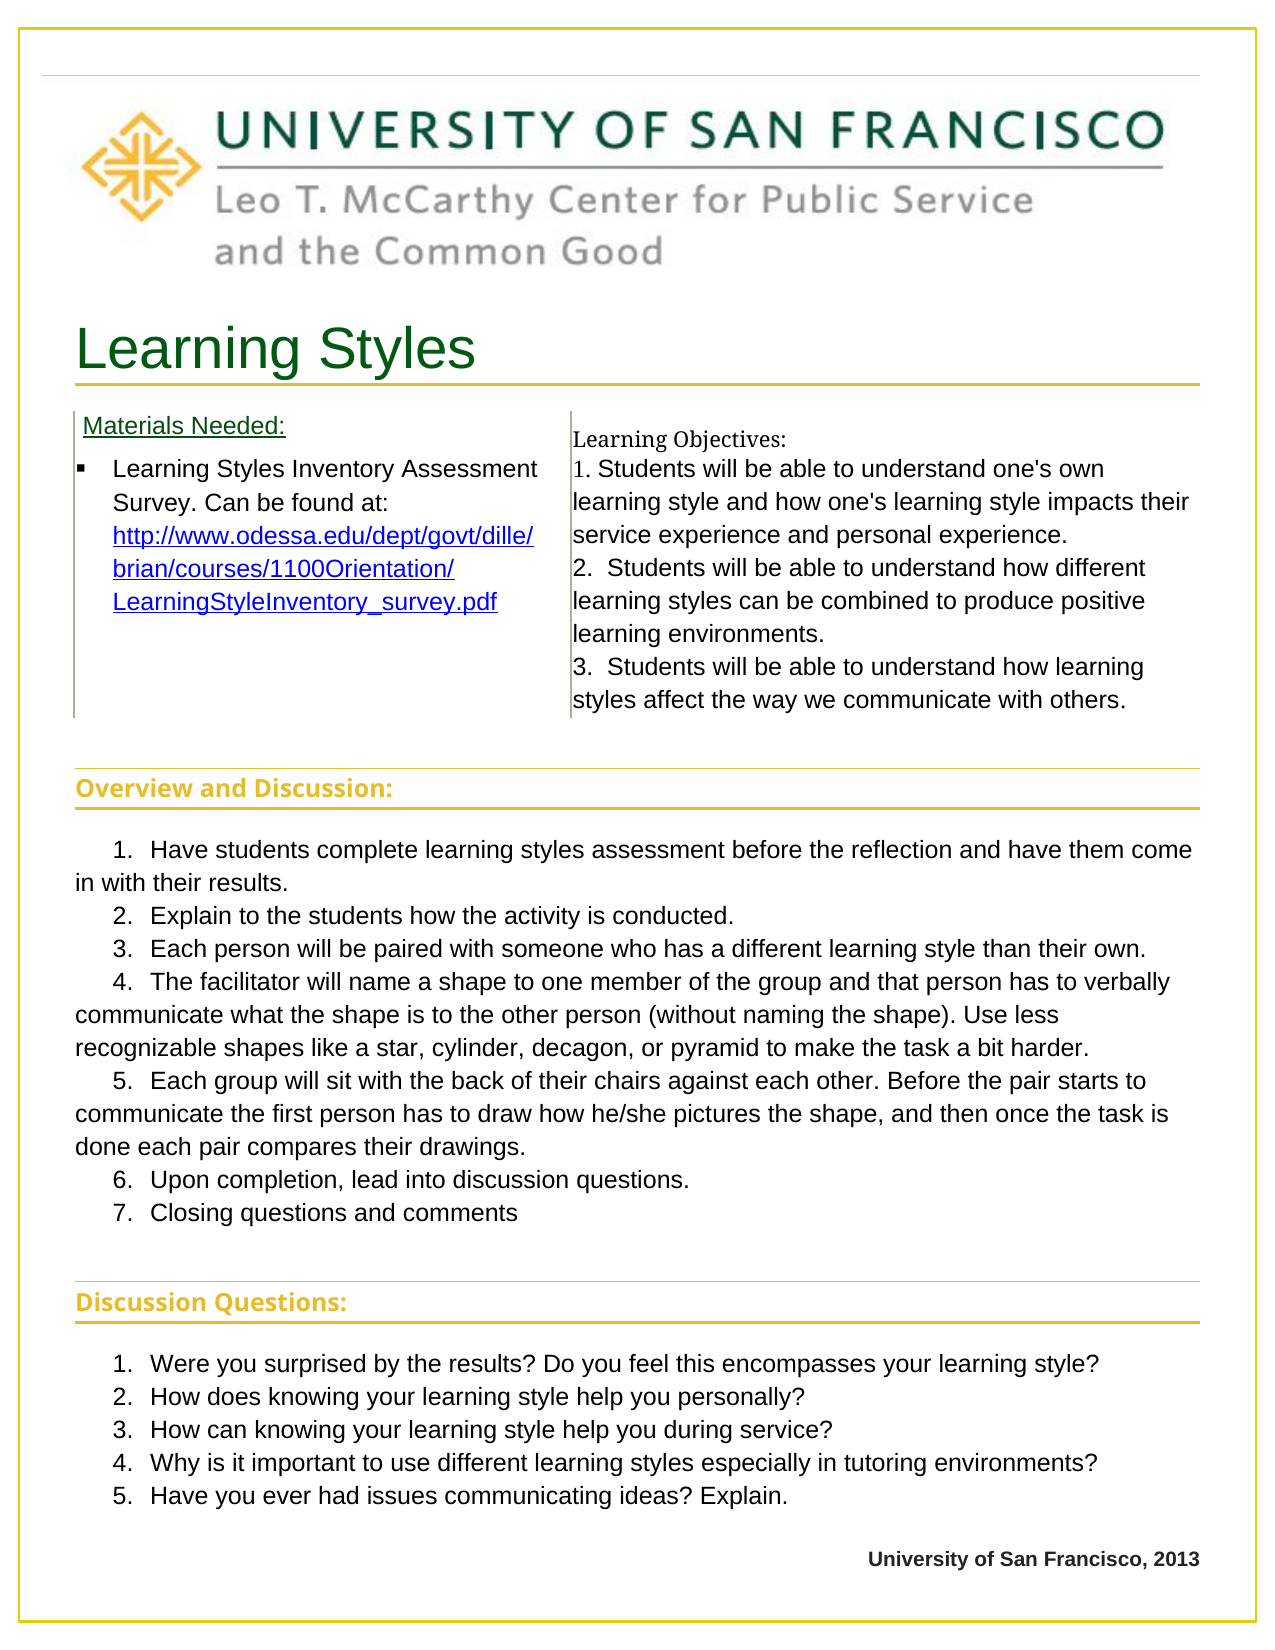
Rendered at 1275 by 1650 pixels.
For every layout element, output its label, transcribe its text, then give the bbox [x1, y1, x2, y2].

list How can knowing your learning style help you during service? [75, 1415, 1200, 1443]
subtitle Discussion Questions: [75, 1282, 1200, 1321]
list Have you ever had issues communicating ideas? Explain. [75, 1481, 1200, 1509]
subtitle Overview and Discussion: [75, 769, 1200, 807]
list The facilitator will name a shape to one member of the group and that person has to verbally communicate what the shape is to the other person (without naming the shape). Use less recognizable shapes like a star, cylinder, decagon, or pyramid to make the task a bit harder. [75, 967, 1200, 1062]
list Explain to the students how the activity is conducted. [75, 901, 1200, 930]
list Closing questions and comments [75, 1198, 1200, 1227]
table_header Materials Needed: Learning Styles Inventory Assessment Survey. Can be found at: http://www.odessa.edu/dept/govt/dille/brian/courses/1100Orientation/LearningStyleInventory_survey.pdf [75, 411, 570, 718]
list Why is it important to use different learning styles especially in tutoring environments? [75, 1448, 1200, 1476]
list Upon completion, lead into discussion questions. [75, 1165, 1200, 1194]
list Have students complete learning styles assessment before the reflection and have them come in with their results. [75, 835, 1200, 897]
table_header [572, 411, 1199, 718]
list Each group will sit with the back of their chairs against each other. Before the pair starts to communicate the first person has to draw how he/she pictures the shape, and then once the task is done each pair compares their drawings. [75, 1066, 1200, 1161]
list Each person will be paired with someone who has a different learning style than their own. [75, 934, 1200, 963]
list How does knowing your learning style help you personally? [75, 1382, 1200, 1410]
list Were you surprised by the results? Do you feel this encompasses your learning style? [75, 1349, 1200, 1377]
picture [42, 75, 1200, 299]
